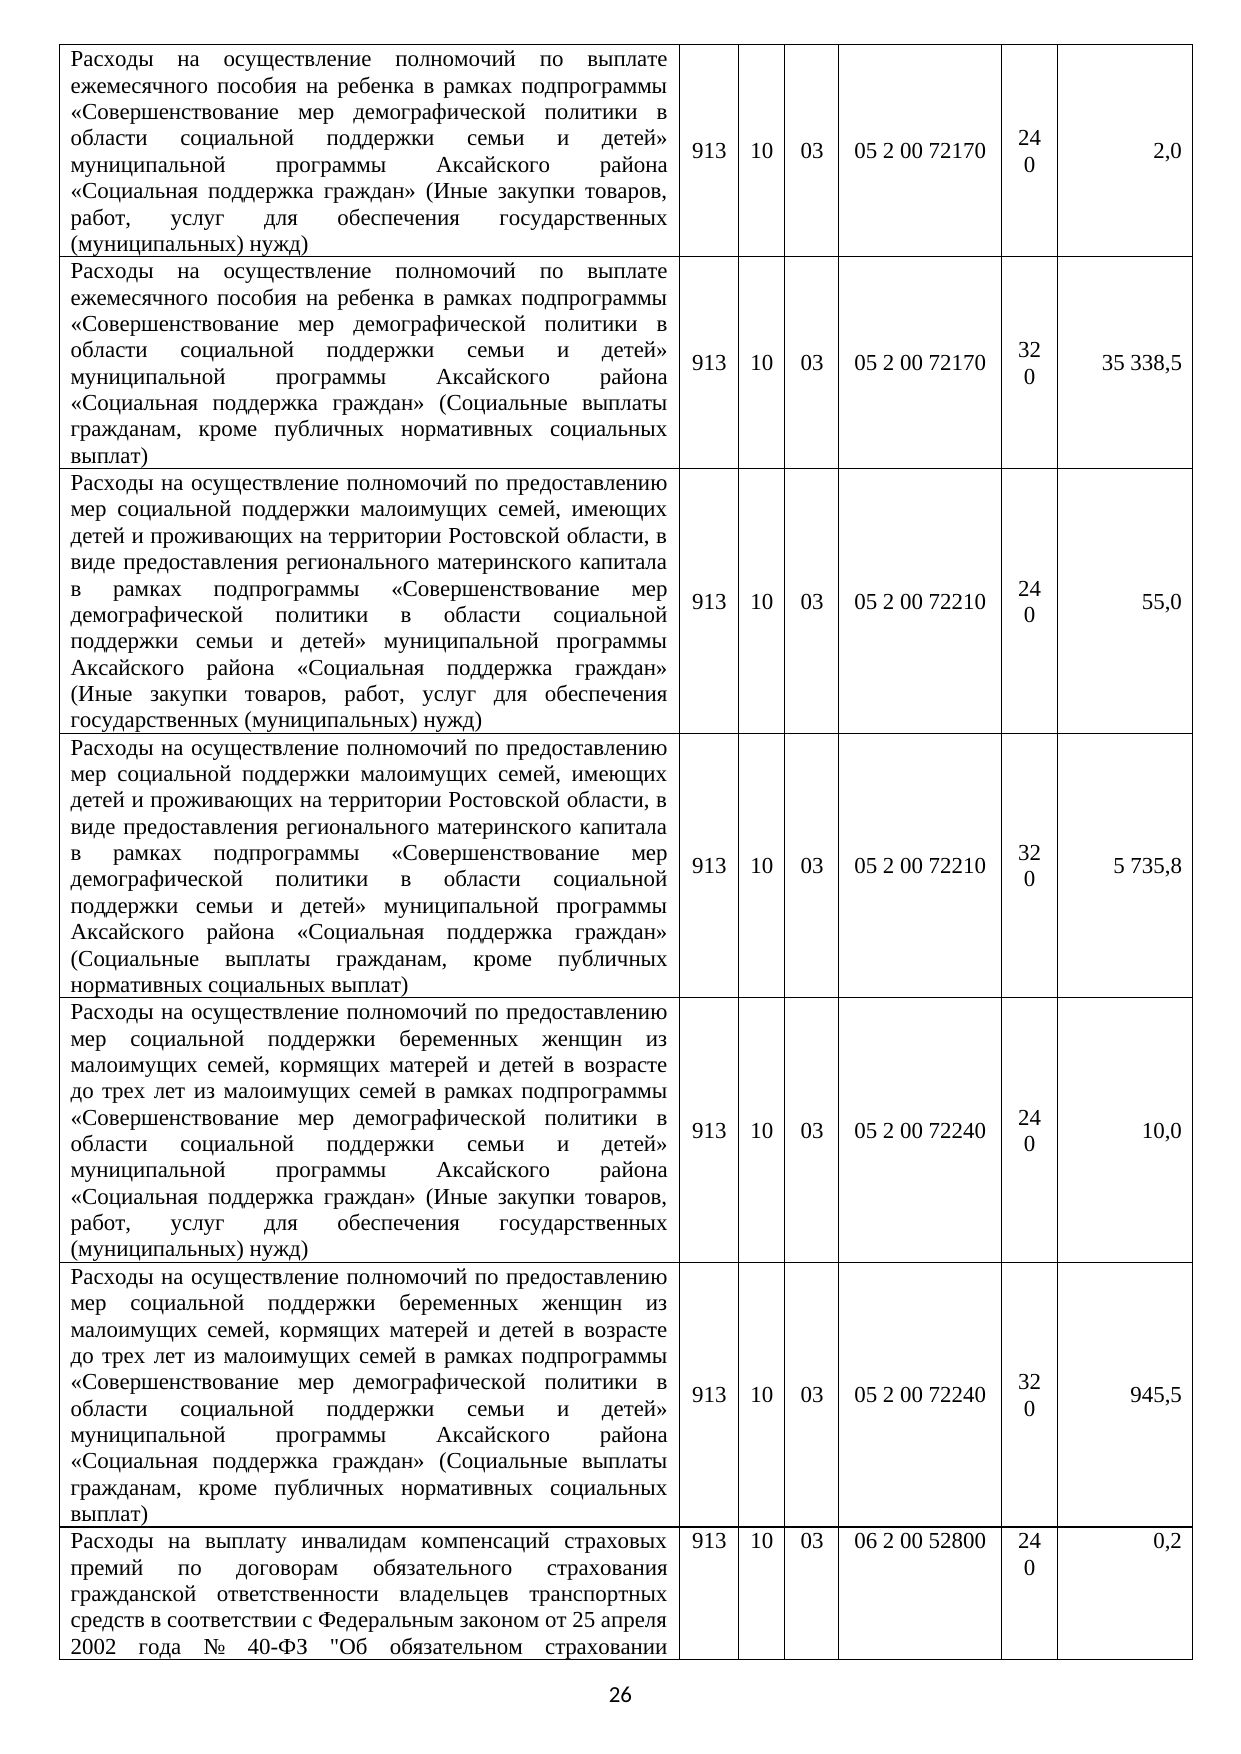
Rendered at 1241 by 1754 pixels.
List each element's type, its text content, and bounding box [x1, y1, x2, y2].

table_cell 240 [1002, 469, 1057, 733]
table_cell 55,0 [1058, 469, 1192, 733]
table_cell 10 [739, 734, 784, 997]
table_cell 03 [785, 469, 838, 733]
table_cell 913 [680, 998, 738, 1262]
table_cell 05 2 00 72210 [839, 469, 1001, 733]
table_cell Расходы на осуществление полномочий по предоставлению мер социальной поддержки беременных женщин из малоимущих семей, кормящих матерей и детей в возрасте до трех лет из малоимущих семей в рамках подпрограммы «Совершенствование мер демографической политики в области социальной поддержки семьи и детей» муниципальной программы Аксайского района «Социальная поддержка граждан» (Иные закупки товаров, работ, услуг для обеспечения государственных (муниципальных) нужд) [60, 998, 679, 1262]
table_cell 0,2 [1058, 1528, 1192, 1659]
table_cell 35 338,5 [1058, 257, 1192, 468]
table_cell 240 [1002, 1528, 1057, 1659]
table_cell 240 [1002, 998, 1057, 1262]
table_cell 5 735,8 [1058, 734, 1192, 997]
table_cell 10 [739, 1263, 784, 1526]
table_cell 10 [739, 257, 784, 468]
table_cell 10 [739, 1528, 784, 1659]
table_cell 05 2 00 72170 [839, 45, 1001, 256]
table_cell 10 [739, 469, 784, 733]
table_cell 03 [785, 1263, 838, 1526]
table_cell 03 [785, 1528, 838, 1659]
table_cell 320 [1002, 734, 1057, 997]
table_cell 05 2 00 72170 [839, 257, 1001, 468]
table_cell 240 [1002, 45, 1057, 256]
table_cell 05 2 00 72240 [839, 1263, 1001, 1526]
table_cell 320 [1002, 257, 1057, 468]
table_cell 06 2 00 52800 [839, 1528, 1001, 1659]
table_cell Расходы на осуществление полномочий по предоставлению мер социальной поддержки малоимущих семей, имеющих детей и проживающих на территории Ростовской области, в виде предоставления регионального материнского капитала в рамках подпрограммы «Совершенствование мер демографической политики в области социальной поддержки семьи и детей» муниципальной программы Аксайского района «Социальная поддержка граждан» (Социальные выплаты гражданам, кроме публичных нормативных социальных выплат) [60, 734, 679, 997]
table_cell Расходы на осуществление полномочий по предоставлению мер социальной поддержки беременных женщин из малоимущих семей, кормящих матерей и детей в возрасте до трех лет из малоимущих семей в рамках подпрограммы «Совершенствование мер демографической политики в области социальной поддержки семьи и детей» муниципальной программы Аксайского района «Социальная поддержка граждан» (Социальные выплаты гражданам, кроме публичных нормативных социальных выплат) [60, 1263, 679, 1526]
table_cell 913 [680, 734, 738, 997]
table_cell 913 [680, 469, 738, 733]
table_cell 05 2 00 72210 [839, 734, 1001, 997]
table_cell 03 [785, 734, 838, 997]
table_cell 10 [739, 998, 784, 1262]
table_cell 913 [680, 1263, 738, 1526]
table_cell 03 [785, 257, 838, 468]
table_cell Расходы на осуществление полномочий по предоставлению мер социальной поддержки малоимущих семей, имеющих детей и проживающих на территории Ростовской области, в виде предоставления регионального материнского капитала в рамках подпрограммы «Совершенствование мер демографической политики в области социальной поддержки семьи и детей» муниципальной программы Аксайского района «Социальная поддержка граждан» (Иные закупки товаров, работ, услуг для обеспечения государственных (муниципальных) нужд) [60, 469, 679, 733]
table_cell 10,0 [1058, 998, 1192, 1262]
table_cell 913 [680, 1528, 738, 1659]
table_cell 320 [1002, 1263, 1057, 1526]
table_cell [60, 1528, 679, 1659]
table_cell 05 2 00 72240 [839, 998, 1001, 1262]
table_cell Расходы на осуществление полномочий по выплате ежемесячного пособия на ребенка в рамках подпрограммы «Совершенствование мер демографической политики в области социальной поддержки семьи и детей» муниципальной программы Аксайского района «Социальная поддержка граждан» (Иные закупки товаров, работ, услуг для обеспечения государственных (муниципальных) нужд) [60, 45, 679, 256]
table_cell 913 [680, 257, 738, 468]
table_cell 913 [680, 45, 738, 256]
table_cell 03 [785, 45, 838, 256]
table_cell 03 [785, 998, 838, 1262]
table_cell 10 [739, 45, 784, 256]
table_cell 2,0 [1058, 45, 1192, 256]
table_cell 945,5 [1058, 1263, 1192, 1526]
table_cell Расходы на осуществление полномочий по выплате ежемесячного пособия на ребенка в рамках подпрограммы «Совершенствование мер демографической политики в области социальной поддержки семьи и детей» муниципальной программы Аксайского района «Социальная поддержка граждан» (Социальные выплаты гражданам, кроме публичных нормативных социальных выплат) [60, 257, 679, 468]
